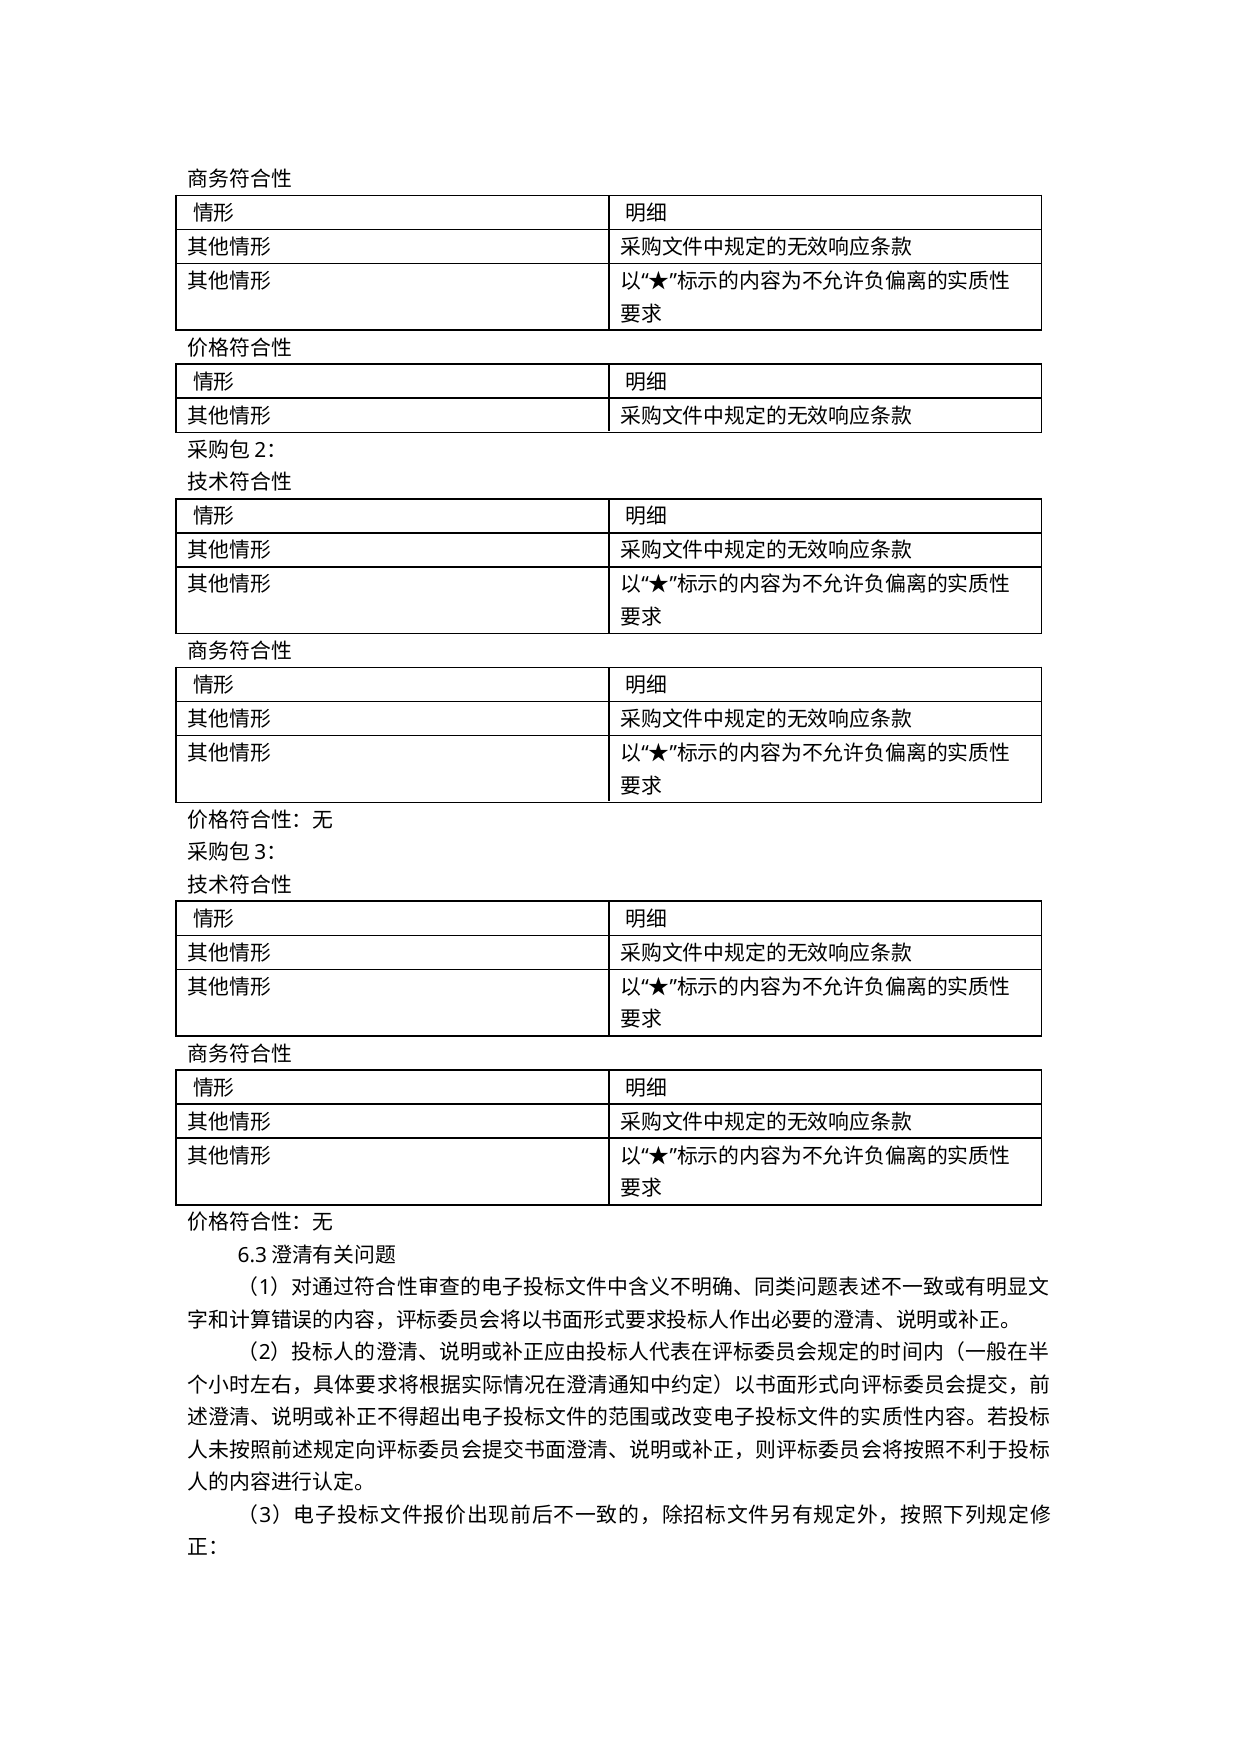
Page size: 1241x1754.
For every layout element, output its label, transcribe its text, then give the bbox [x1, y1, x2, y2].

text 采购包2： [187, 433, 1053, 465]
table_cell 以“★”标示的内容为不允许负偏离的实质性要求 [610, 1139, 1041, 1204]
text （3）电子投标文件报价出现前后不一致的，除招标文件另有规定外，按照下列规定修正： [187, 1498, 1053, 1563]
table_cell 以“★”标示的内容为不允许负偏离的实质性要求 [610, 736, 1041, 801]
table_cell 采购文件中规定的无效响应条款 [610, 702, 1041, 735]
text 价格符合性：无 [187, 1205, 1053, 1238]
table_cell 其他情形 [177, 230, 608, 263]
table_cell 其他情形 [177, 970, 608, 1035]
table_cell 采购文件中规定的无效响应条款 [610, 936, 1041, 968]
text 采购包3： [187, 835, 1053, 868]
table_header 情形 [177, 1071, 608, 1103]
table_cell 采购文件中规定的无效响应条款 [610, 534, 1041, 566]
table_header 情形 [177, 668, 608, 701]
table_header 明细 [610, 365, 1041, 397]
table_cell 其他情形 [177, 568, 608, 633]
table_header 情形 [177, 365, 608, 397]
table_cell 以“★”标示的内容为不允许负偏离的实质性要求 [610, 264, 1041, 329]
text 技术符合性 [187, 465, 1053, 498]
table_header 明细 [610, 196, 1041, 228]
table_cell 其他情形 [177, 399, 608, 431]
table_cell 其他情形 [177, 1105, 608, 1137]
table_header 明细 [610, 1071, 1041, 1103]
table_cell 其他情形 [177, 702, 608, 735]
text 商务符合性 [187, 1037, 1053, 1069]
table_cell 采购文件中规定的无效响应条款 [610, 1105, 1041, 1137]
table_cell 其他情形 [177, 1139, 608, 1204]
table_header 情形 [177, 500, 608, 532]
text 价格符合性 [187, 331, 1053, 363]
table_cell 其他情形 [177, 534, 608, 566]
table_cell 以“★”标示的内容为不允许负偏离的实质性要求 [610, 568, 1041, 633]
text 6.3澄清有关问题 [187, 1238, 1053, 1270]
table_header 明细 [610, 902, 1041, 934]
table_header 情形 [177, 196, 608, 228]
table_header 明细 [610, 668, 1041, 701]
text 价格符合性：无 [187, 803, 1053, 835]
table_cell 以“★”标示的内容为不允许负偏离的实质性要求 [610, 970, 1041, 1035]
text 技术符合性 [187, 868, 1053, 900]
text 商务符合性 [187, 162, 1053, 194]
table_cell 其他情形 [177, 264, 608, 329]
table_cell 其他情形 [177, 936, 608, 968]
table_header 情形 [177, 902, 608, 934]
table_cell 采购文件中规定的无效响应条款 [610, 230, 1041, 263]
text 商务符合性 [187, 634, 1053, 667]
table_cell 采购文件中规定的无效响应条款 [610, 399, 1041, 431]
text （1）对通过符合性审查的电子投标文件中含义不明确、同类问题表述不一致或有明显文字和计算错误的内容，评标委员会将以书面形式要求投标人作出必要的澄清、说明或补正。 [187, 1270, 1053, 1335]
text （2）投标人的澄清、说明或补正应由投标人代表在评标委员会规定的时间内（一般在半个小时左右，具体要求将根据实际情况在澄清通知中约定）以书面形式向评标委员会提交，前述澄清、说明或补正不得超出电子投标文件的范围或改变电子投标文件的实质性内容。若投标人未按照前述规定向评标委员会提交书面澄清、说明或补正，则评标委员会将按照不利于投标人的内容进行认定。 [187, 1335, 1053, 1498]
table_cell 其他情形 [177, 736, 608, 801]
table_header 明细 [610, 500, 1041, 532]
